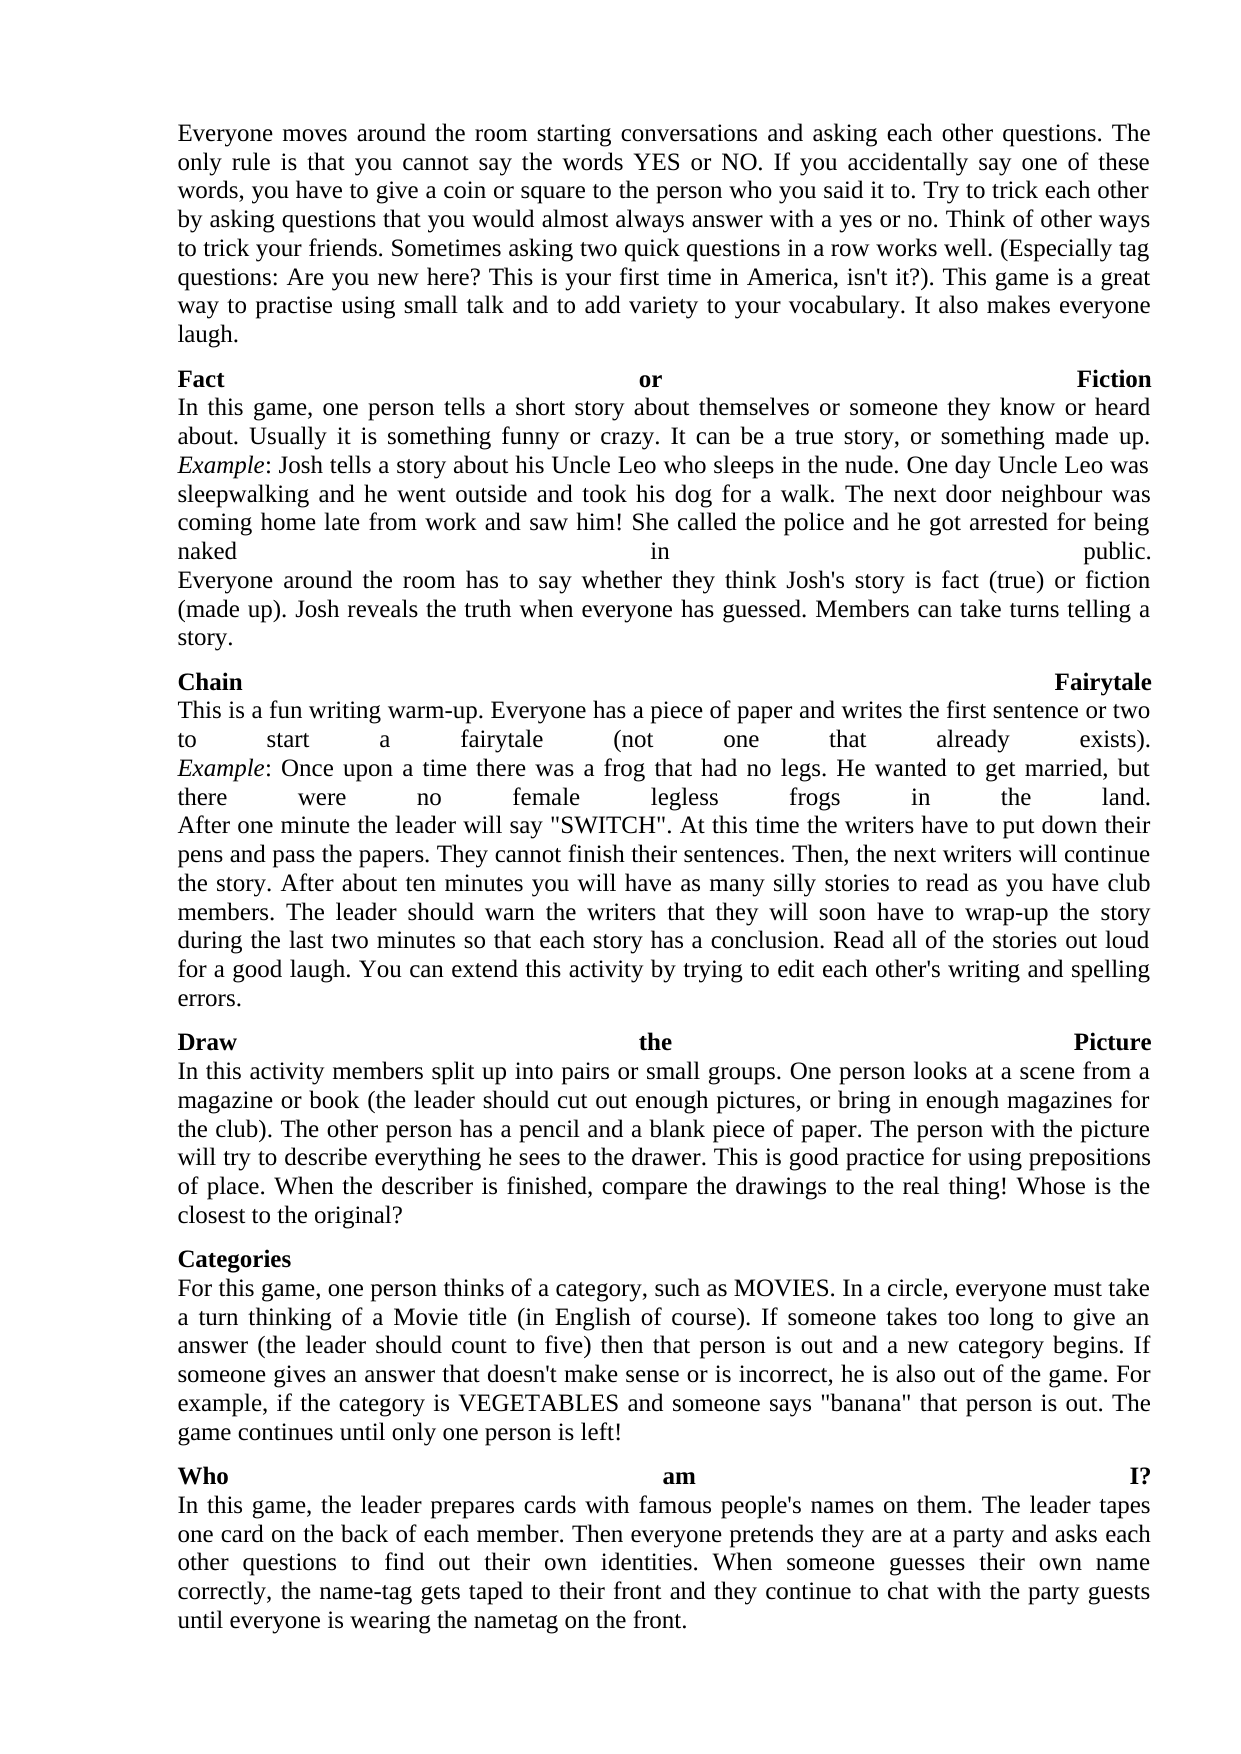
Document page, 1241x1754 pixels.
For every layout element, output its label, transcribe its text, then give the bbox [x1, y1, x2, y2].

text Fact or Fiction In this game, one person tells a short story about themselves or someone they know or heard about. Usually it is something funny or crazy. It can be a true story, or something made up. Example: Josh tells a story about his Uncle Leo who sleeps in the nude. One day Uncle Leo was sleepwalking and he went outside and took his dog for a walk. The next door neighbour was coming home late from work and saw him! She called the police and he got arrested for being naked in public. Everyone around the room has to say whether they think Josh's story is fact (true) or fiction (made up). Josh reveals the truth when everyone has guessed. Members can take turns telling a story. [177, 364, 1152, 651]
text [177, 118, 1152, 348]
text Draw the Picture In this activity members split up into pairs or small groups. One person looks at a scene from a magazine or book (the leader should cut out enough pictures, or bring in enough magazines for the club). The other person has a pencil and a blank piece of paper. The person with the picture will try to describe everything he sees to the drawer. This is good practice for using prepositions of place. When the describer is finished, compare the drawings to the real thing! Whose is the closest to the original? [177, 1027, 1152, 1229]
text Chain Fairytale This is a fun writing warm-up. Everyone has a piece of paper and writes the first sentence or two to start a fairytale (not one that already exists). Example: Once upon a time there was a frog that had no legs. He wanted to get married, but there were no female legless frogs in the land. After one minute the leader will say "SWITCH". At this time the writers have to put down their pens and pass the papers. They cannot finish their sentences. Then, the next writers will continue the story. After about ten minutes you will have as many silly stories to read as you have club members. The leader should warn the writers that they will soon have to wrap-up the story during the last two minutes so that each story has a conclusion. Read all of the stories out loud for a good laugh. You can extend this activity by trying to edit each other's writing and spelling errors. [177, 667, 1152, 1012]
text Categories For this game, one person thinks of a category, such as MOVIES. In a circle, everyone must take a turn thinking of a Movie title (in English of course). If someone takes too long to give an answer (the leader should count to five) then that person is out and a new category begins. If someone gives an answer that doesn't make sense or is incorrect, he is also out of the game. For example, if the category is VEGETABLES and someone says "banana" that person is out. The game continues until only one person is left! [177, 1244, 1152, 1446]
text Who am I? In this game, the leader prepares cards with famous people's names on them. The leader tapes one card on the back of each member. Then everyone pretends they are at a party and asks each other questions to find out their own identities. When someone guesses their own name correctly, the name-tag gets taped to their front and they continue to chat with the party guests until everyone is wearing the nametag on the front. [177, 1461, 1152, 1634]
